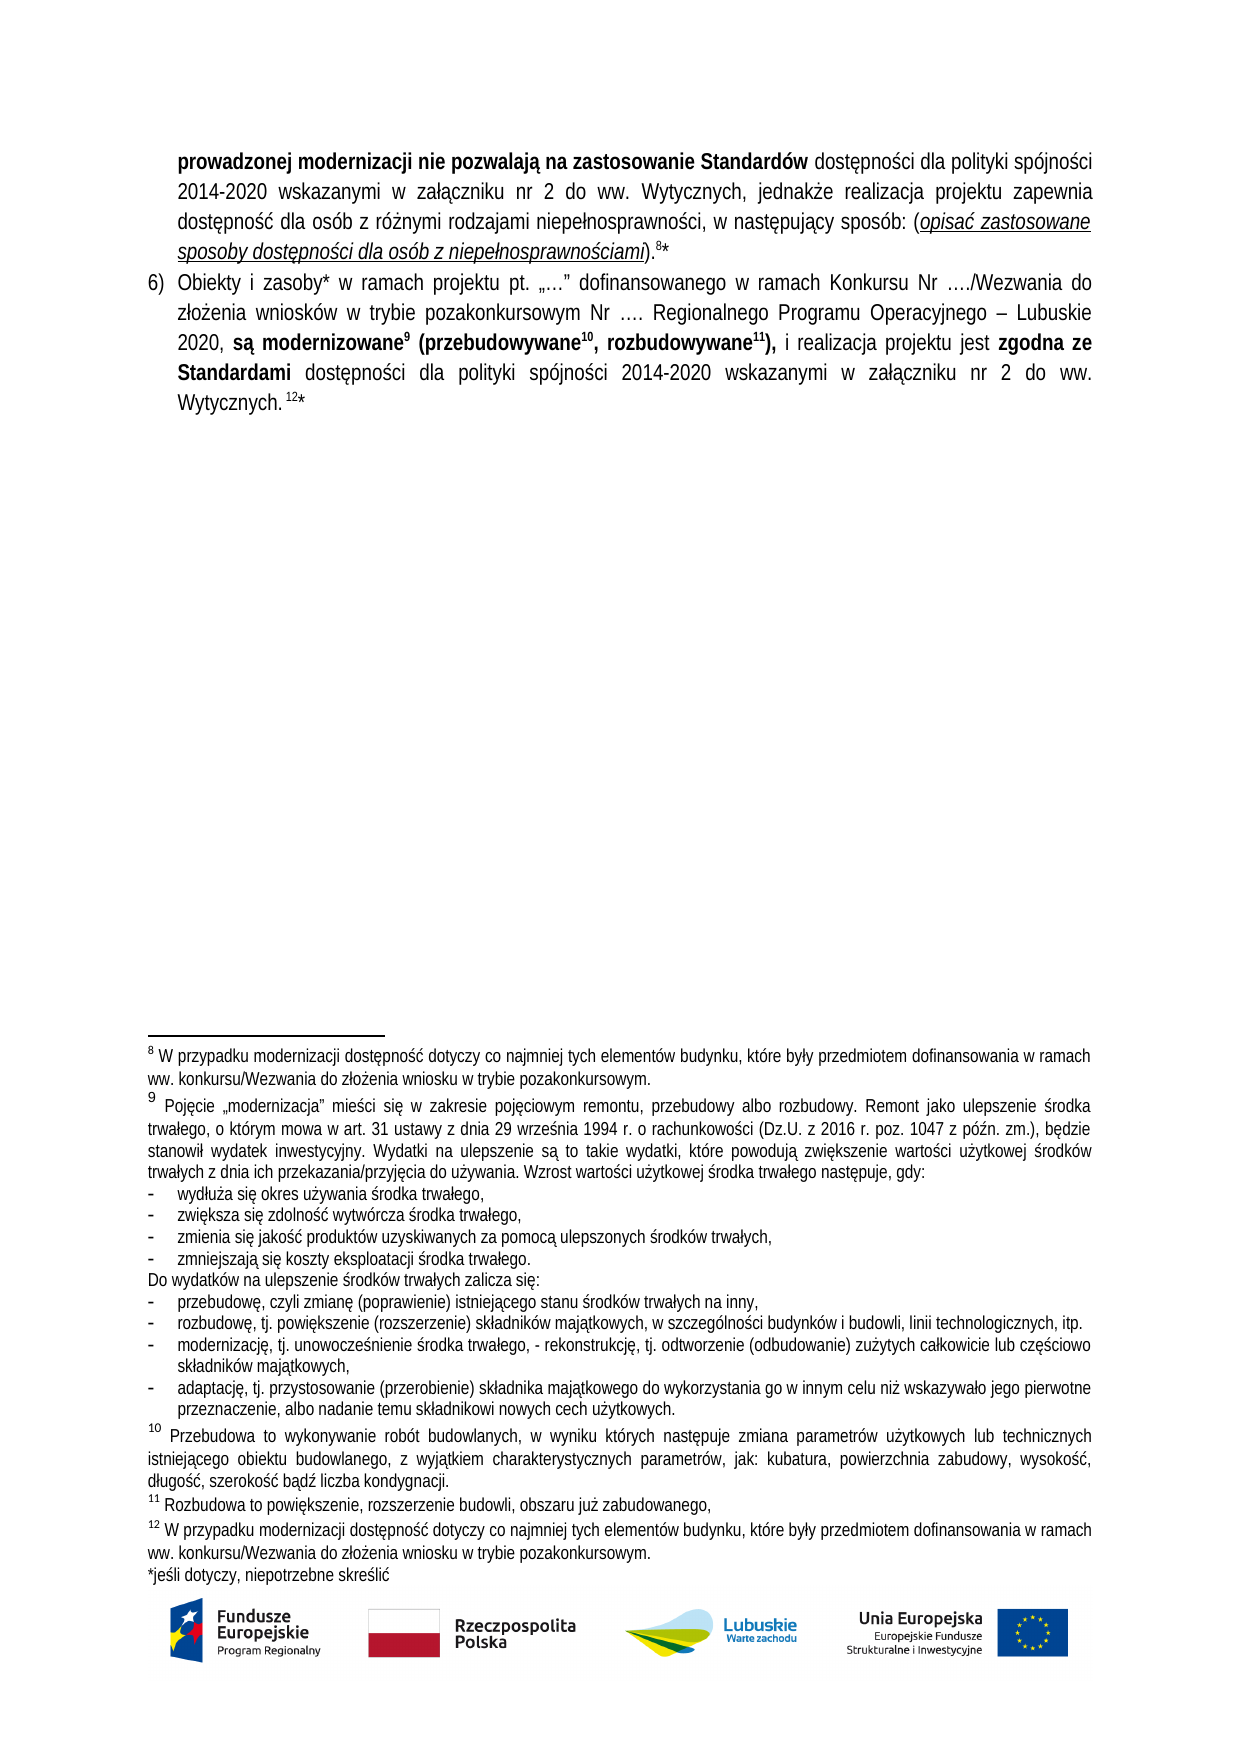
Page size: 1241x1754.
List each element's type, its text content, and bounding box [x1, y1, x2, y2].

list Obiekty i zasoby* w ramach projektu pt. „…” dofinansowanego w ramach Konkursu Nr …./Wezwania do złożenia wniosków w trybie pozakonkursowym Nr …. Regionalnego Programu Operacyjnego – Lubuskie 2020, są modernizowane (przebudowywane, rozbudowywane), i realizacja projektu jest zgodna ze Standardami dostępności dla polityki spójności 2014-2020 wskazanymi w załączniku nr 2 do ww. Wytycznych. * [148, 268, 1093, 416]
list Obiekty i zasoby* w ramach projektu pt. „…” dofinansowanego w ramach Konkursu Nr …./Wezwania do złożenia wniosków w trybie pozakonkursowym Nr …. Regionalnego Programu Operacyjnego – Lubuskie 2020, są modernizowane (przebudowywane, rozbudowywane), a warunki techniczne i zakres prowadzonej modernizacji nie pozwalają na zastosowanie Standardów dostępności dla polityki spójności 2014-2020 wskazanymi w załączniku nr 2 do ww. Wytycznych, jednakże realizacja projektu zapewnia dostępność dla osób z różnymi rodzajami niepełnosprawności, w następujący sposób: (opisać zastosowane sposoby dostępności dla osób z niepełnosprawnościami).* [148, 148, 1093, 264]
